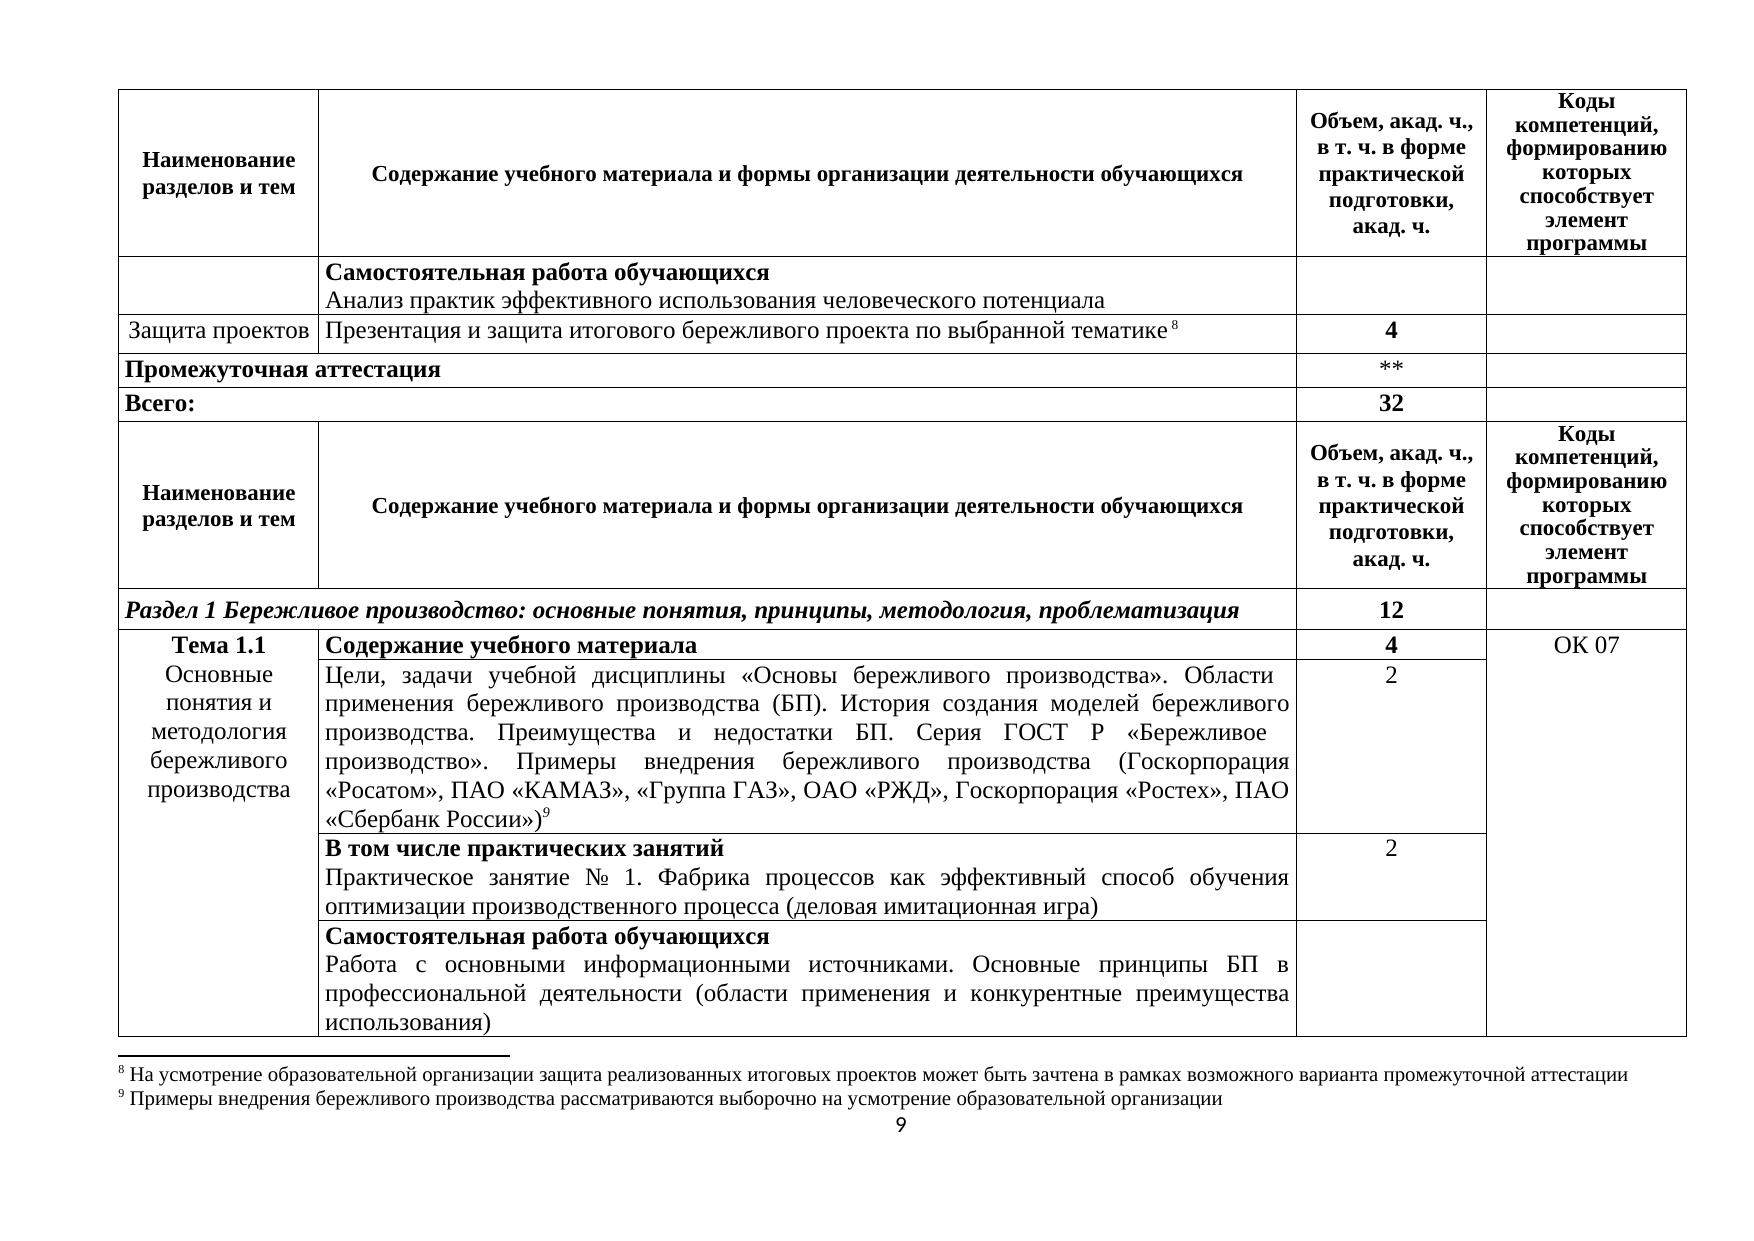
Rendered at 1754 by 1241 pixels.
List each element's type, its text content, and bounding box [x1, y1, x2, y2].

table_cell Защита проектов [119, 315, 318, 353]
table_cell 32 [1297, 388, 1486, 421]
table_cell Коды компетенций, формированию которых способствует элемент программы [1487, 422, 1686, 588]
table_header Объем, акад. ч., в т. ч. в форме практической подготовки, акад. ч. [1297, 90, 1486, 256]
table_cell [1487, 315, 1686, 353]
table_cell Содержание учебного материала и формы организации деятельности обучающихся [319, 422, 1296, 588]
table_cell Презентация и защита итогового бережливого проекта по выбранной тематике [319, 315, 1296, 353]
table_cell [1487, 388, 1686, 421]
table_cell Промежуточная аттестация [119, 354, 1296, 387]
table_cell Наименование разделов и тем [119, 422, 318, 588]
table_cell Самостоятельная работа обучающихся Работа с основными информационными источниками. Основные принципы БП в профессиональной деятельности (области применения и конкурентные преимущества использования) [319, 921, 1296, 1036]
table_cell 4 [1297, 630, 1486, 659]
table_cell ОК 07 [1487, 630, 1686, 1036]
table_cell Самостоятельная работа обучающихся Анализ практик эффективного использования человеческого потенциала [319, 257, 1296, 314]
table_cell Всего: [119, 388, 1296, 421]
table_header Наименование разделов и тем [119, 90, 318, 256]
table_header Содержание учебного материала и формы организации деятельности обучающихся [319, 90, 1296, 256]
table_cell [1487, 354, 1686, 387]
table_cell В том числе практических занятий Практическое занятие № 1. Фабрика процессов как эффективный способ обучения оптимизации производственного процесса (деловая имитационная игра) [319, 834, 1296, 920]
table_cell Цели, задачи учебной дисциплины «Основы бережливого производства». Области применения бережливого производства (БП). История создания моделей бережливого производства. Преимущества и недостатки БП. Серия ГОСТ Р «Бережливое производство». Примеры внедрения бережливого производства (Госкорпорация «Росатом», ПАО «КАМАЗ», «Группа ГАЗ», ОАО «РЖД», Госкорпорация «Ростех», ПАО «Сбербанк России») [319, 660, 1296, 832]
table_cell 12 [1297, 589, 1486, 629]
table_cell [1297, 257, 1486, 314]
table_cell 2 [1297, 660, 1486, 832]
table_cell Объем, акад. ч., в т. ч. в форме практической подготовки, акад. ч. [1297, 422, 1486, 588]
table_cell Тема 1.1 Основные понятия и методология бережливого производства [119, 630, 318, 1036]
table_cell ** [1297, 354, 1486, 387]
table_cell Содержание учебного материала [319, 630, 1296, 659]
table_cell [1297, 921, 1486, 1036]
table_cell [1487, 589, 1686, 629]
table_cell Раздел 1 Бережливое производство: основные понятия, принципы, методология, проблематизация [119, 589, 1296, 629]
table_cell 4 [1297, 315, 1486, 353]
table_cell 2 [1297, 834, 1486, 920]
table_header Коды компетенций, формированию которых способствует элемент программы [1487, 90, 1686, 256]
